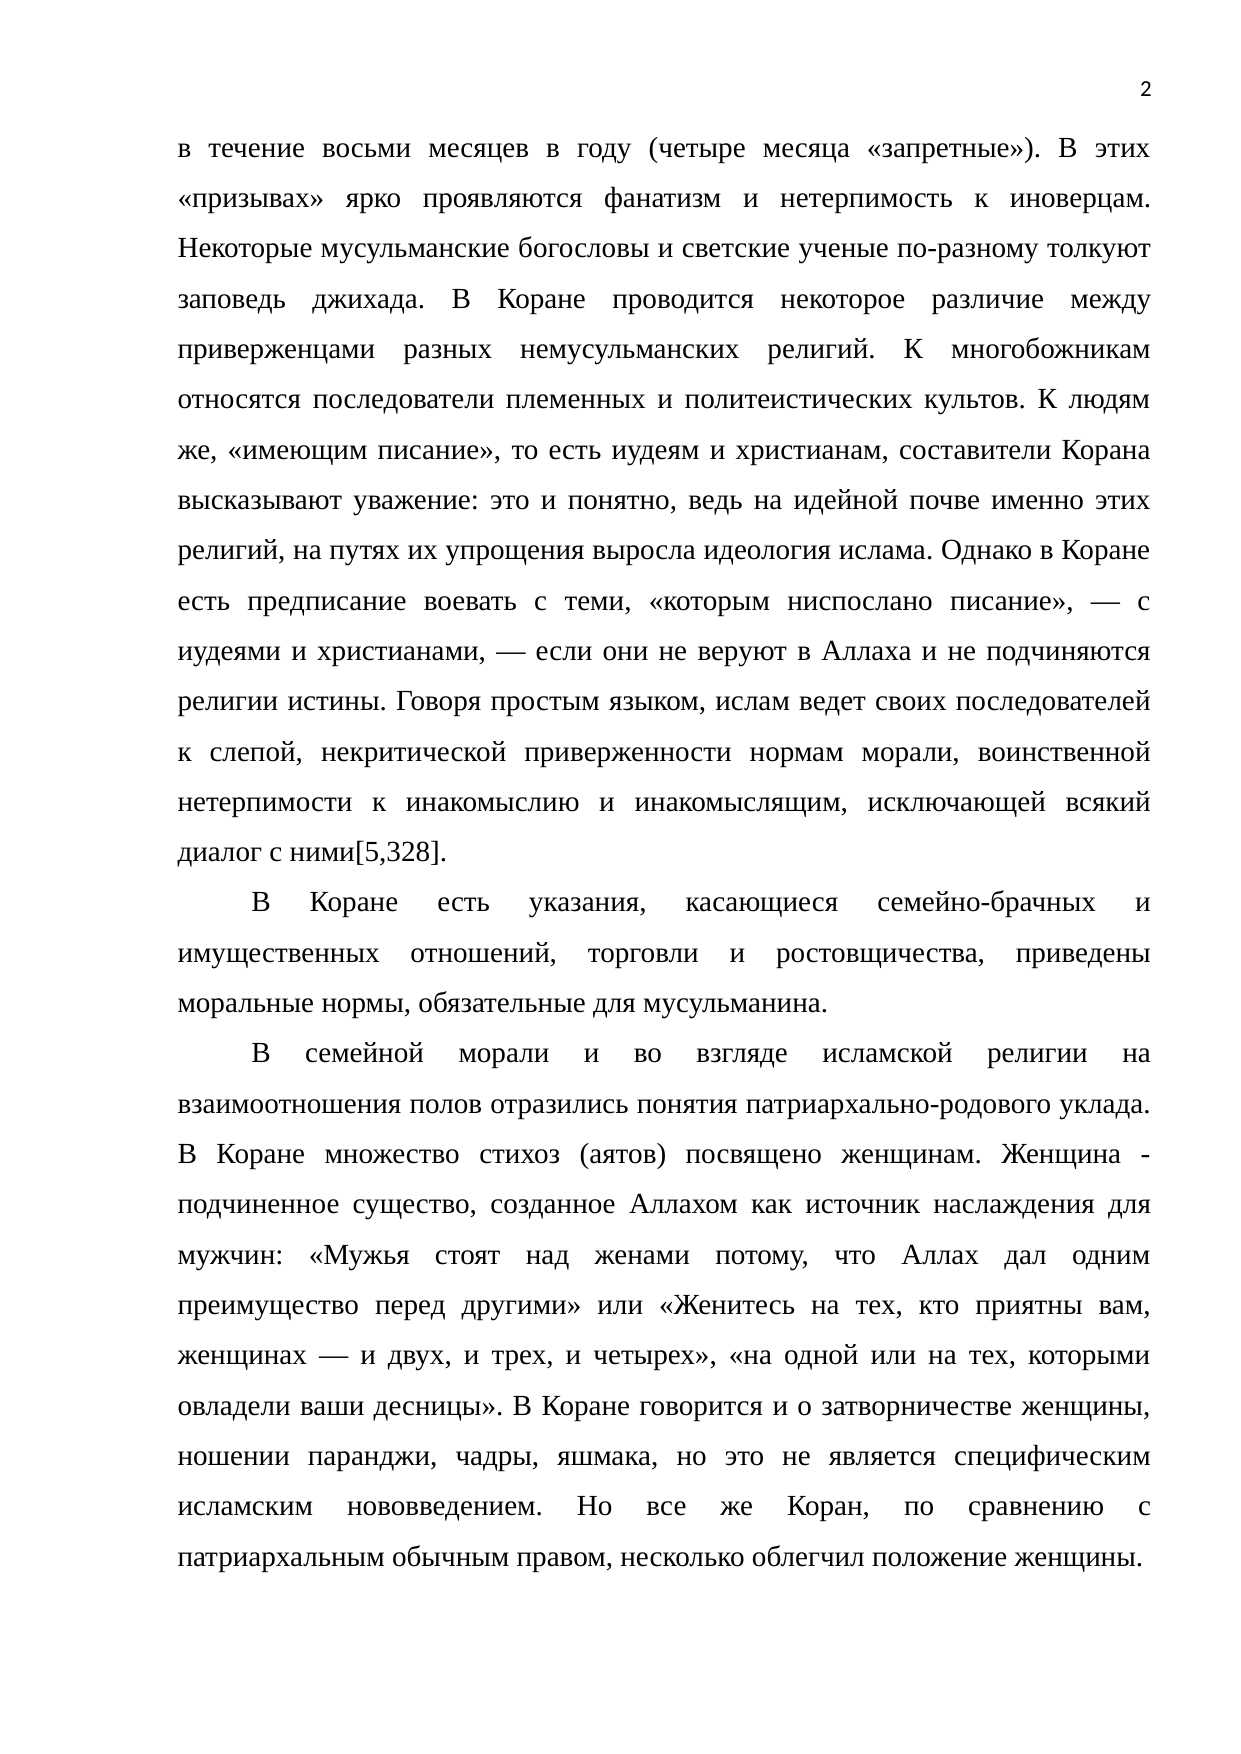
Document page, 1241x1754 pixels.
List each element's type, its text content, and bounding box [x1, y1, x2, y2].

text В семейной морали и во взгляде исламской религии на взаимоотношения полов отразились понятия патриархально-родового уклада. В Коране множество стихоз (аятов) посвящено женщинам. Женщина - подчиненное существо, созданное Аллахом как источник наслаждения для мужчин: «Мужья стоят над женами потому, что Аллах дал одним преимущество перед другими» или «Женитесь на тех, кто приятны вам, женщинах — и двух, и трех, и четырех», «на одной или на тех, которыми овладели ваши десницы». В Коране говорится и о затворничестве женщины, ношении паранджи, чадры, яшмака, но это не является специфическим исламским нововведением. Но все же Коран, по сравнению с патриархальным обычным правом, несколько облегчил положение женщины. [177, 1036, 1152, 1572]
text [177, 130, 1152, 868]
text В Коране есть указания, касающиеся семейно-брачных и имущественных отношений, торговли и ростовщичества, приведены моральные нормы, обязательные для мусульманина. [177, 884, 1152, 1019]
